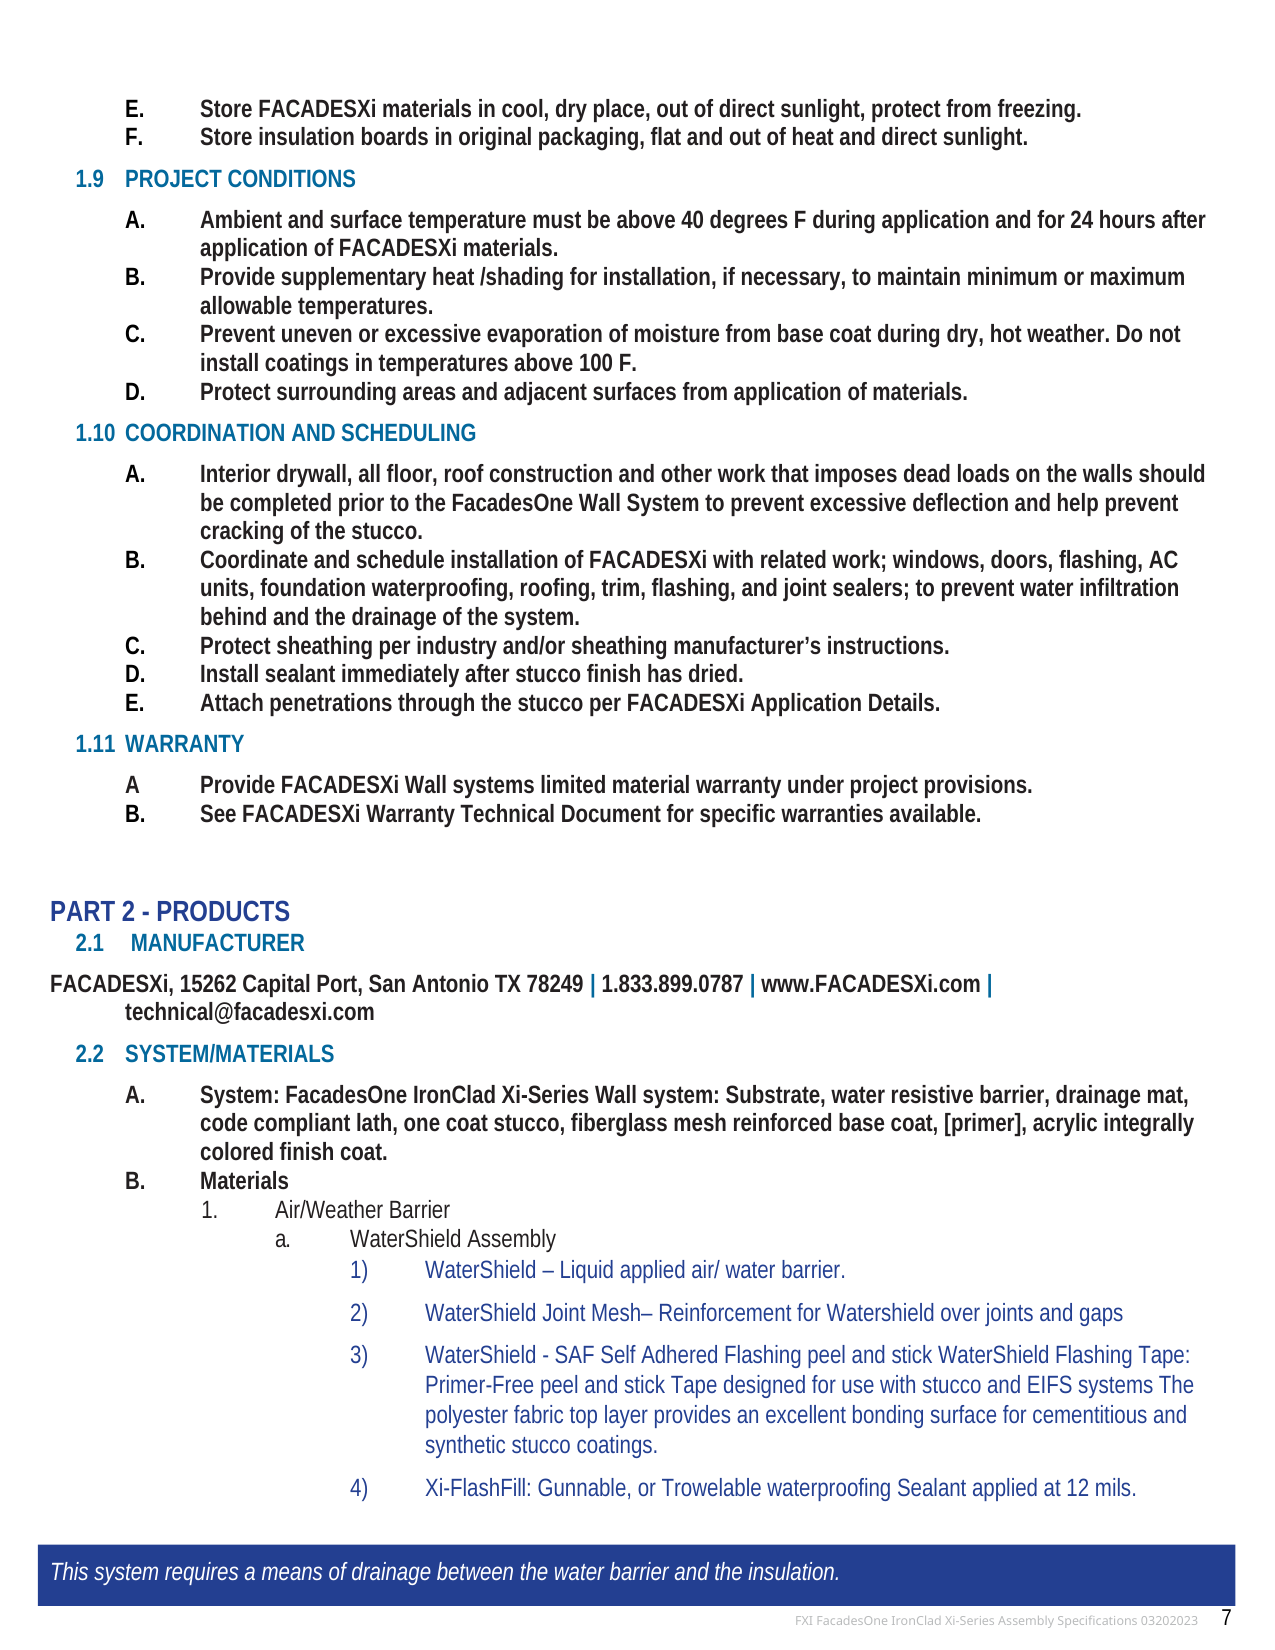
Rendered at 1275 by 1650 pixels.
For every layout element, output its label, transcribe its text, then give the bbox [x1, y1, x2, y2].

subtitle PROJECT CONDITIONS [75, 163, 1228, 192]
subtitle Ambient and surface temperature must be above 40 degrees F during application and for 24 hours after application of FACADESXi materials. [125, 205, 1228, 262]
subtitle Coordinate and schedule installation of FACADESXi with related work; windows, doors, flashing, AC units, foundation waterproofing, roofing, trim, flashing, and joint sealers; to prevent water infiltration behind and the drainage of the system. [125, 545, 1228, 631]
subtitle Install sealant immediately after stucco finish has dried. [125, 659, 1228, 688]
subtitle 2.2 SYSTEM/MATERIALS [75, 1038, 1228, 1067]
subtitle A Provide FACADESXi Wall systems limited material warranty under project provisions. [125, 770, 1228, 799]
subtitle See FACADESXi Warranty Technical Document for specific warranties available. [125, 799, 1228, 828]
subtitle B. Materials [125, 1166, 1228, 1194]
subtitle WaterShield Assembly [275, 1224, 1228, 1253]
subtitle WaterShield – Liquid applied air/ water barrier. [350, 1255, 1228, 1284]
subtitle Protect surrounding areas and adjacent surfaces from application of materials. [125, 377, 1228, 405]
subtitle Store FACADESXi materials in cool, dry place, out of direct sunlight, protect from freezing. [125, 94, 1228, 122]
subtitle A. System: FacadesOne IronClad Xi-Series Wall system: Substrate, water resistive barrier, drainage mat, code compliant lath, one coat stucco, fiberglass mesh reinforced base coat, [primer], acrylic integrally colored finish coat. [125, 1080, 1228, 1166]
subtitle Prevent uneven or excessive evaporation of moisture from base coat during dry, hot weather. Do not install coatings in temperatures above 100 F. [125, 319, 1228, 377]
subtitle Provide supplementary heat /shading for installation, if necessary, to maintain minimum or maximum allowable temperatures. [125, 262, 1228, 319]
subtitle Interior drywall, all floor, roof construction and other work that imposes dead loads on the walls should be completed prior to the FacadesOne Wall System to prevent excessive deflection and help prevent cracking of the stucco. [125, 459, 1228, 545]
subtitle Store insulation boards in original packaging, flat and out of heat and direct sunlight. [125, 122, 1228, 151]
subtitle 2.1 MANUFACTURER [75, 928, 1228, 956]
subtitle WARRANTY [75, 729, 1228, 758]
text FACADESXi, 15262 Capital Port, San Antonio TX 78249 | 1.833.899.0787 | www.FACADESXi.com | technical@facadesxi.com [50, 969, 1228, 1026]
subtitle Attach penetrations through the stucco per FACADESXi Application Details. [125, 688, 1228, 717]
subtitle Xi-FlashFill: Gunnable, or Trowelable waterproofing Sealant applied at 12 mils. [350, 1473, 1228, 1502]
subtitle Air/Weather Barrier [201, 1196, 1228, 1224]
subtitle WaterShield - SAF Self Adhered Flashing peel and stick WaterShield Flashing Tape: Primer-Free peel and stick Tape designed for use with stucco and EIFS systems The polyester fabric top layer provides an excellent bonding surface for cementitious and synthetic stucco coatings. [350, 1340, 1228, 1459]
subtitle WaterShield Joint Mesh– Reinforcement for Watershield over joints and gaps [350, 1298, 1228, 1327]
subtitle Protect sheathing per industry and/or sheathing manufacturer’s instructions. [125, 631, 1228, 659]
subtitle PART 2 - PRODUCTS [50, 894, 1228, 928]
subtitle COORDINATION AND SCHEDULING [75, 418, 1228, 446]
